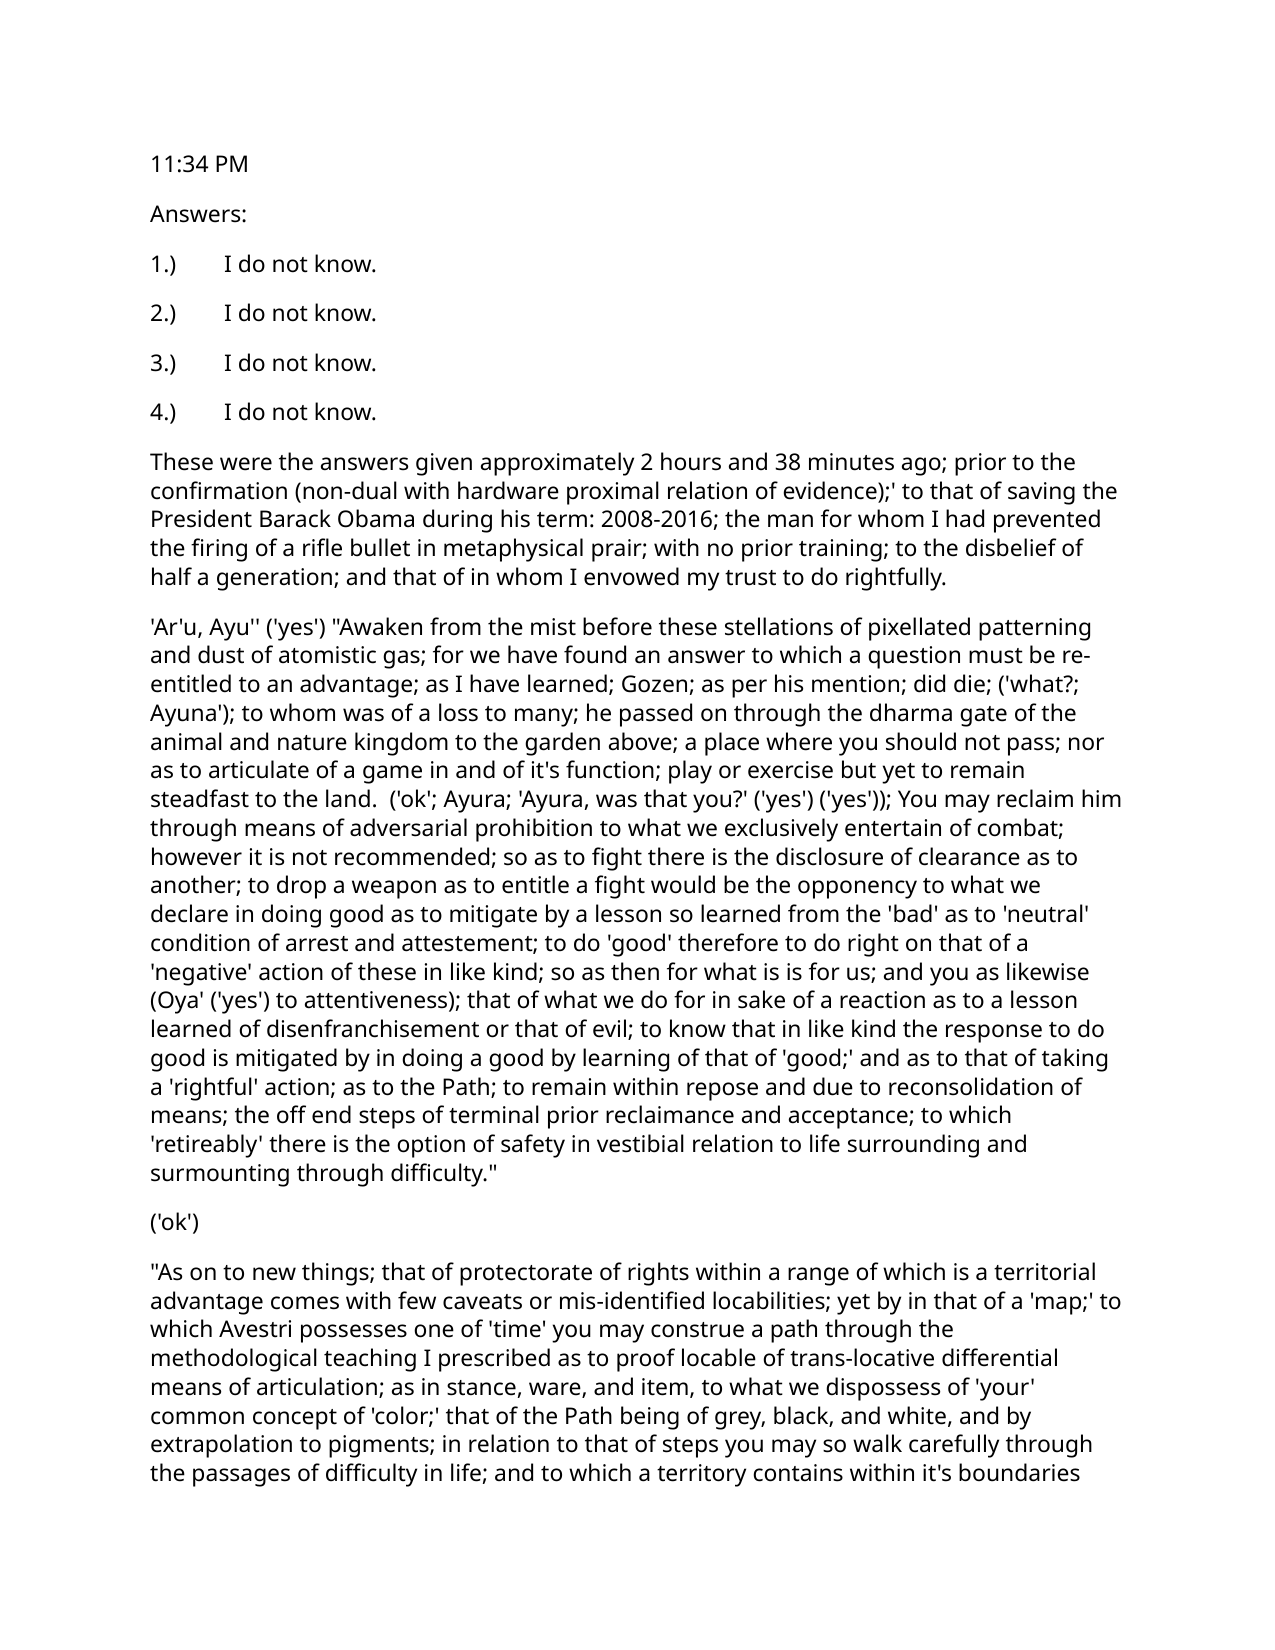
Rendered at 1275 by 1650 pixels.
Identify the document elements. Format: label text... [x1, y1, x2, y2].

text 3.) I do not know. [150, 348, 1125, 377]
text 2.) I do not know. [150, 299, 1125, 327]
text 1.) I do not know. [150, 249, 1125, 278]
text 'Ar'u, Ayu'' ('yes') "Awaken from the mist before these stellations of pixellated patterning and dust of atomistic gas; for we have found an answer to which a question must be re-entitled to an advantage; as I have learned; Gozen; as per his mention; did die; ('what?; Ayuna'); to whom was of a loss to many; he passed on through the dharma gate of the animal and nature kingdom to the garden above; a place where you should not pass; nor as to articulate of a game in and of it's function; play or exercise but yet to remain steadfast to the land. ('ok'; Ayura; 'Ayura, was that you?' ('yes') ('yes')); You may reclaim him through means of adversarial prohibition to what we exclusively entertain of combat; however it is not recommended; so as to fight there is the disclosure of clearance as to another; to drop a weapon as to entitle a fight would be the opponency to what we declare in doing good as to mitigate by a lesson so learned from the 'bad' as to 'neutral' condition of arrest and attestement; to do 'good' therefore to do right on that of a 'negative' action of these in like kind; so as then for what is is for us; and you as likewise (Oya' ('yes') to attentiveness); that of what we do for in sake of a reaction as to a lesson learned of disenfranchisement or that of evil; to know that in like kind the response to do good is mitigated by in doing a good by learning of that of 'good;' and as to that of taking a 'rightful' action; as to the Path; to remain within repose and due to reconsolidation of means; the off end steps of terminal prior reclaimance and acceptance; to which 'retireably' there is the option of safety in vestibial relation to life surrounding and surmounting through difficulty." [150, 612, 1125, 1187]
text Answers: [150, 199, 1125, 228]
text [150, 1257, 1125, 1487]
text ('ok') [150, 1208, 1125, 1237]
text 4.) I do not know. [150, 398, 1125, 427]
text 11:34 PM [150, 150, 1125, 179]
text These were the answers given approximately 2 hours and 38 minutes ago; prior to the confirmation (non-dual with hardware proximal relation of evidence);' to that of saving the President Barack Obama during his term: 2008-2016; the man for whom I had prevented the firing of a rifle bullet in metaphysical prair; with no prior training; to the disbelief of half a generation; and that of in whom I envowed my trust to do rightfully. [150, 447, 1125, 591]
